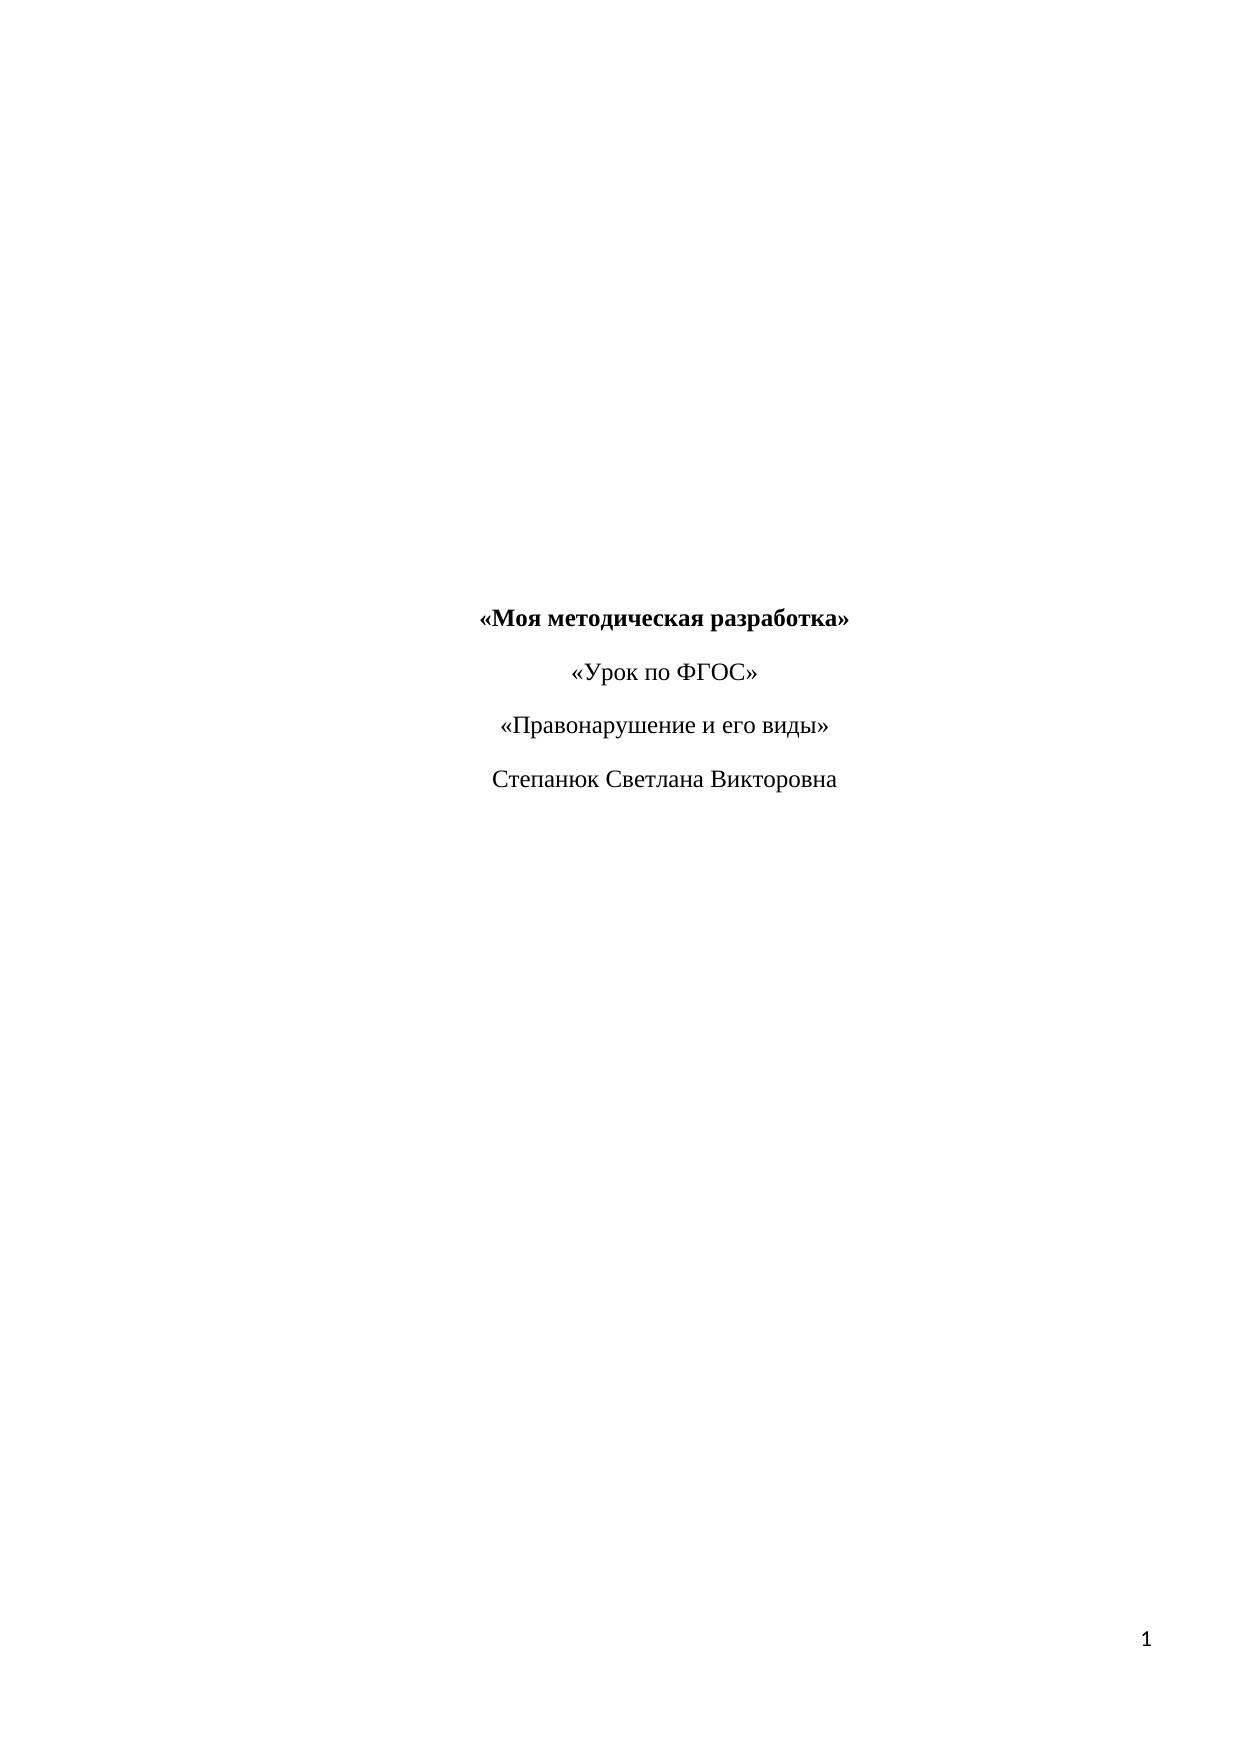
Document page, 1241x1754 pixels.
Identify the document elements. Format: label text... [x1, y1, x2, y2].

text Степанюк Светлана Викторовна [177, 764, 1152, 793]
text «Моя методическая разработка» [177, 603, 1152, 632]
text «Правонарушение и его виды» [177, 711, 1152, 739]
text «Урок по ФГОС» [177, 657, 1152, 685]
